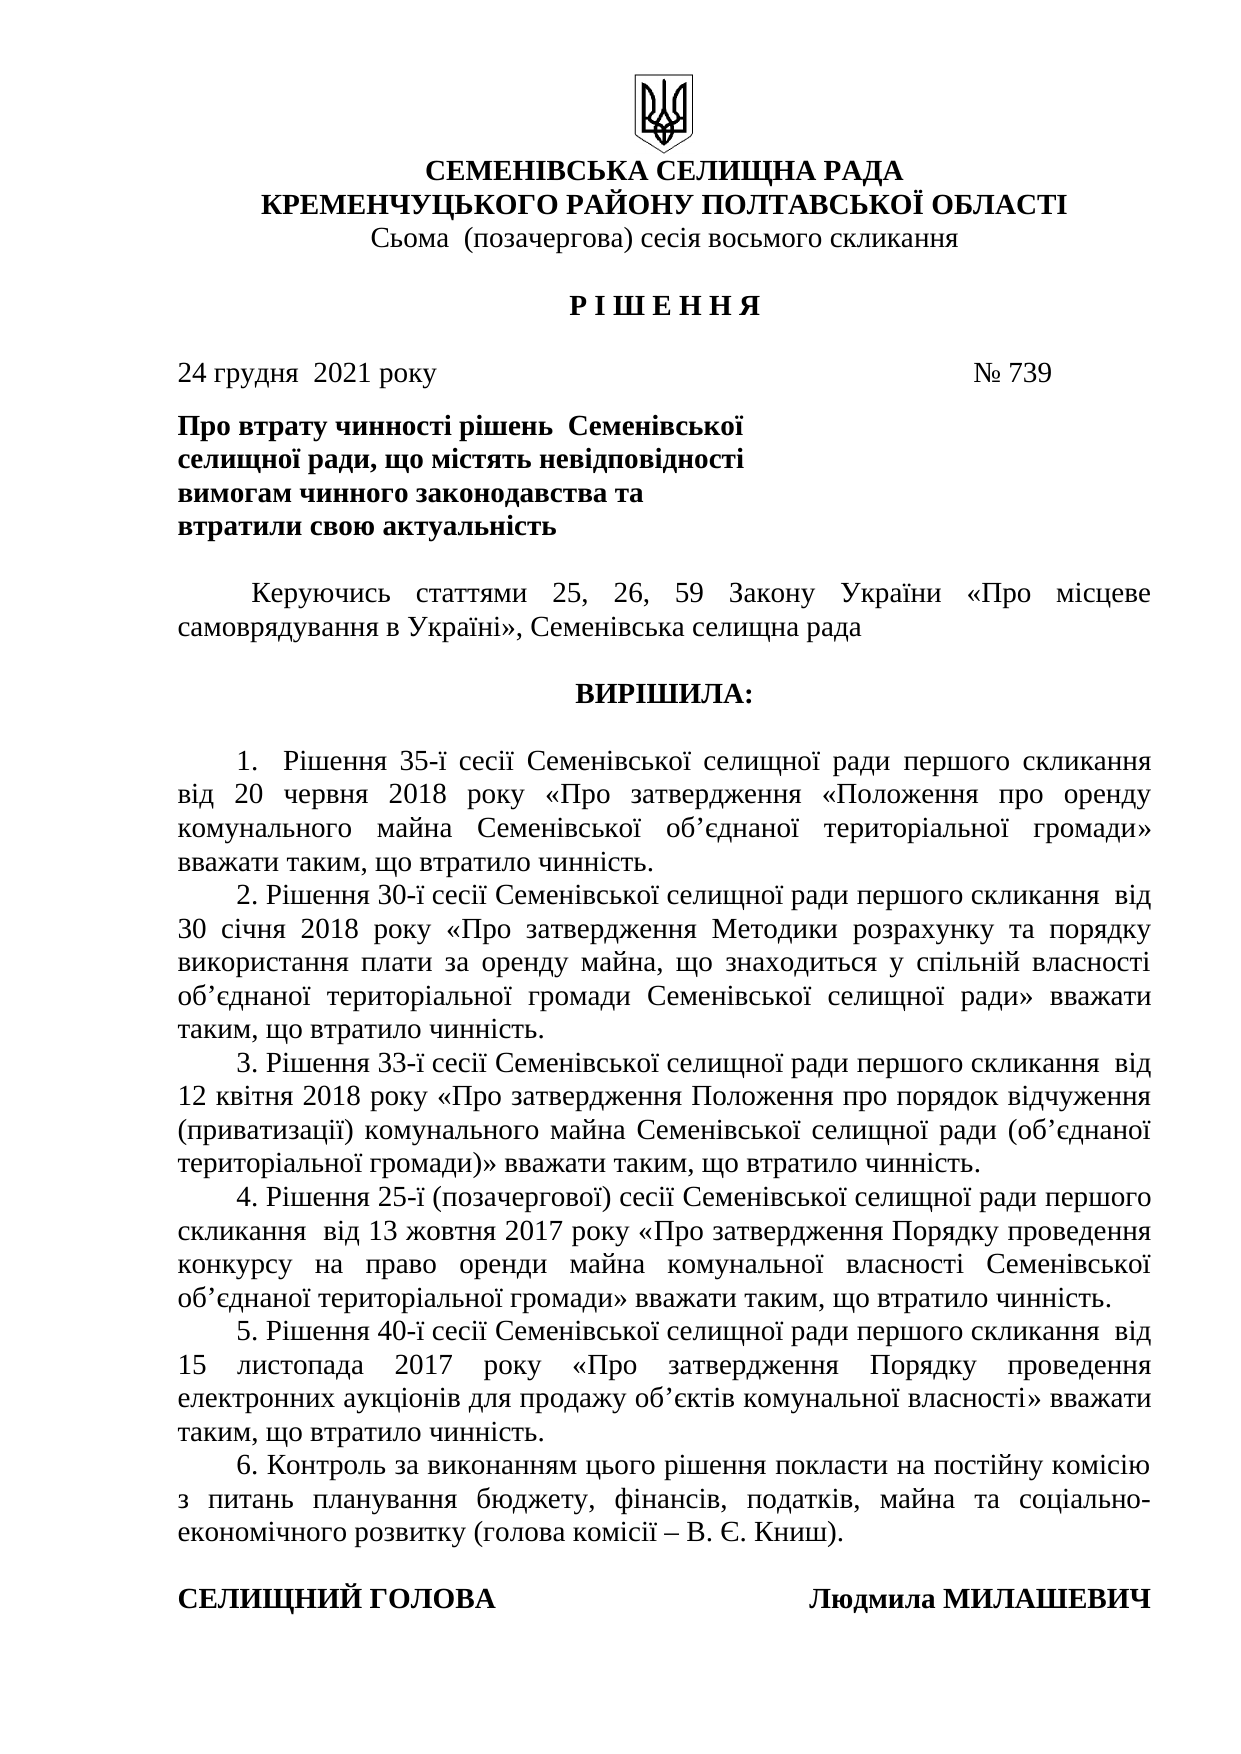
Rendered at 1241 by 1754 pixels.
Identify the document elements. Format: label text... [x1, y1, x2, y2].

text КРЕМЕНЧУЦЬКОГО РАЙОНУ ПОЛТАВСЬКОЇ ОБЛАСТІ [177, 187, 1152, 221]
text ВИРІШИЛА: [177, 676, 1152, 709]
text 3. Рішення 33-ї сесії Семенівської селищної ради першого скликання від 12 квітня 2018 року «Про затвердження Положення про порядок відчуження (приватизації) комунального майна Семенівської селищної ради (об’єднаної територіальної громади)» вважати таким, що втратило чинність. [177, 1045, 1152, 1179]
text Сьома (позачергова) сесія восьмого скликання [177, 221, 1152, 254]
text 24 грудня 2021 року № 739 [177, 355, 1152, 388]
text 6. Контроль за виконанням цього рішення покласти на постійну комісію з питань планування бюджету, фінансів, податків, майна та соціально-економічного розвитку (голова комісії – В. Є. Книш). [177, 1447, 1152, 1548]
text 2. Рішення 30-ї сесії Семенівської селищної ради першого скликання від 30 січня 2018 року «Про затвердження Методики розрахунку та порядку використання плати за оренду майна, що знаходиться у спільній власності об’єднаної територіальної громади Семенівської селищної ради» вважати таким, що втратило чинність. [177, 877, 1152, 1045]
text Керуючись статтями 25, 26, 59 Закону України «Про місцеве самоврядування в Україні», Семенівська селищна рада [177, 575, 1152, 642]
text Про втрату чинності рішень Семенівської селищної ради, що містять невідповідності вимогам чинного законодавства та втратили свою актуальність [177, 408, 753, 542]
text СЕМЕНІВСЬКА СЕЛИЩНА РАДА [177, 153, 1152, 187]
text Р І Ш Е Н Н Я [177, 288, 1152, 321]
picture [633, 73, 695, 154]
list СЕЛИЩНИЙ ГОЛОВА Людмила МИЛАШЕВИЧ [177, 1582, 1152, 1615]
text 4. Рішення 25-ї (позачергової) сесії Семенівської селищної ради першого скликання від 13 жовтня 2017 року «Про затвердження Порядку проведення конкурсу на право оренди майна комунальної власності Семенівської об’єднаної територіальної громади» вважати таким, що втратило чинність. [177, 1179, 1152, 1313]
text 1. Рішення 35-ї сесії Семенівської селищної ради першого скликання від 20 червня 2018 року «Про затвердження «Положення про оренду комунального майна Семенівської об’єднаної територіальної громади» вважати таким, що втратило чинність. [177, 743, 1152, 877]
text 5. Рішення 40-ї сесії Семенівської селищної ради першого скликання від 15 листопада 2017 року «Про затвердження Порядку проведення електронних аукціонів для продажу об’єктів комунальної власності» вважати таким, що втратило чинність. [177, 1313, 1152, 1447]
